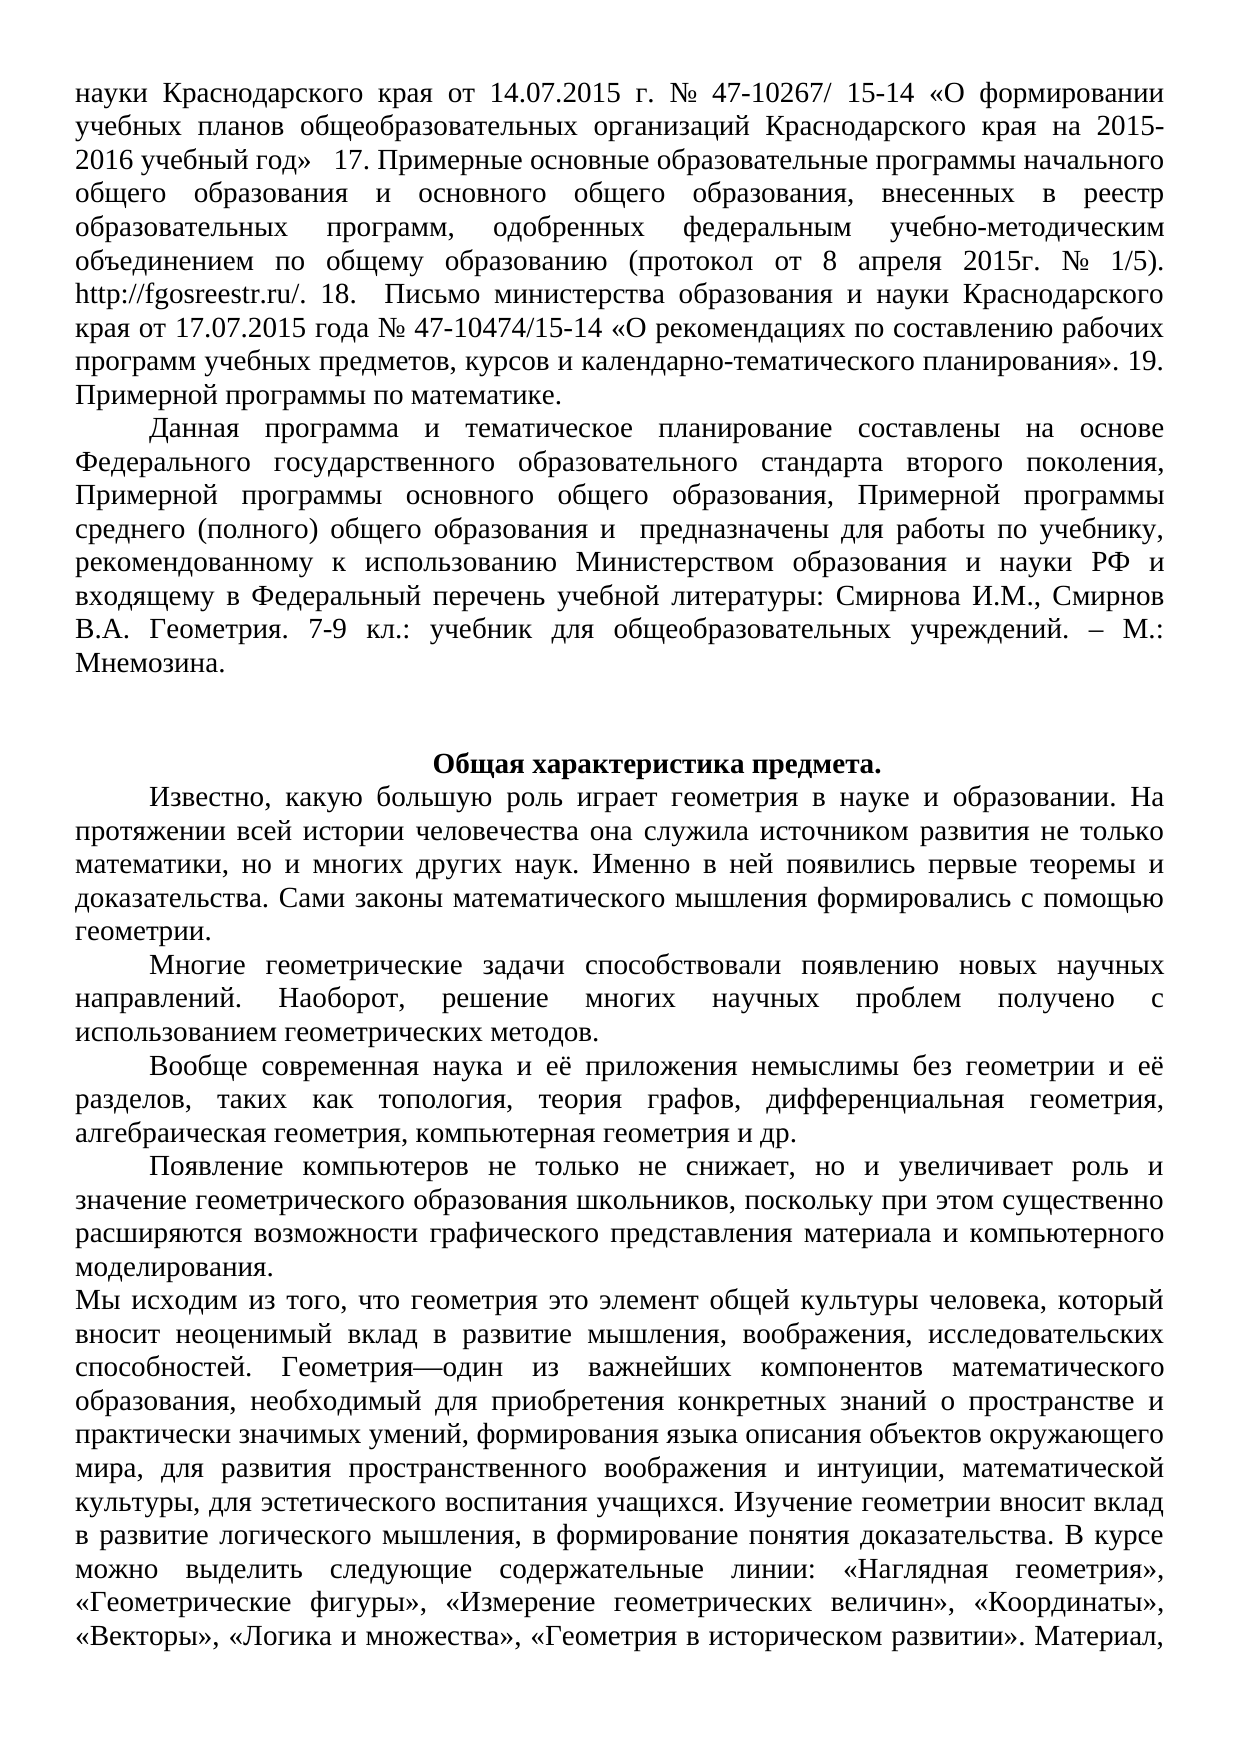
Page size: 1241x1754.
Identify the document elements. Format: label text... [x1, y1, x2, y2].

text Данная программа и тематическое планирование составлены на основе Федерального государственного образовательного стандарта второго поколения, Примерной программы основного общего образования, Примерной программы среднего (полного) общего образования и предназначены для работы по учебнику, рекомендованному к использованию Министерством образования и науки РФ и входящему в Федеральный перечень учебной литературы: Смирнова И.М., Смирнов В.А. Геометрия. 7-9 кл.: учебник для общеобразовательных учреждений. – М.: Мнемозина. [75, 410, 1165, 679]
text Появление компьютеров не только не снижает, но и увеличивает роль и значение геометрического образования школьников, поскольку при этом существенно расширяются возможности графического представления материала и компьютерного моделирования. [75, 1148, 1165, 1282]
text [75, 1282, 1165, 1651]
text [75, 75, 1165, 410]
text Общая характеристика предмета. [75, 746, 1165, 779]
text Многие геометрические задачи способствовали появлению новых научных направлений. Наоборот, решение многих научных проблем получено с использованием геометрических методов. [75, 947, 1165, 1048]
text Известно, какую большую роль играет геометрия в науке и образовании. На протяжении всей истории человечества она служила источником развития не только математики, но и многих других наук. Именно в ней появились первые теоремы и доказательства. Сами законы математического мышления формировались с помощью геометрии. [75, 779, 1165, 947]
text Вообще современная наука и её приложения немыслимы без геометрии и её разделов, таких как топология, теория графов, дифференциальная геометрия, алгебраическая геометрия, компьютерная геометрия и др. [75, 1048, 1165, 1148]
